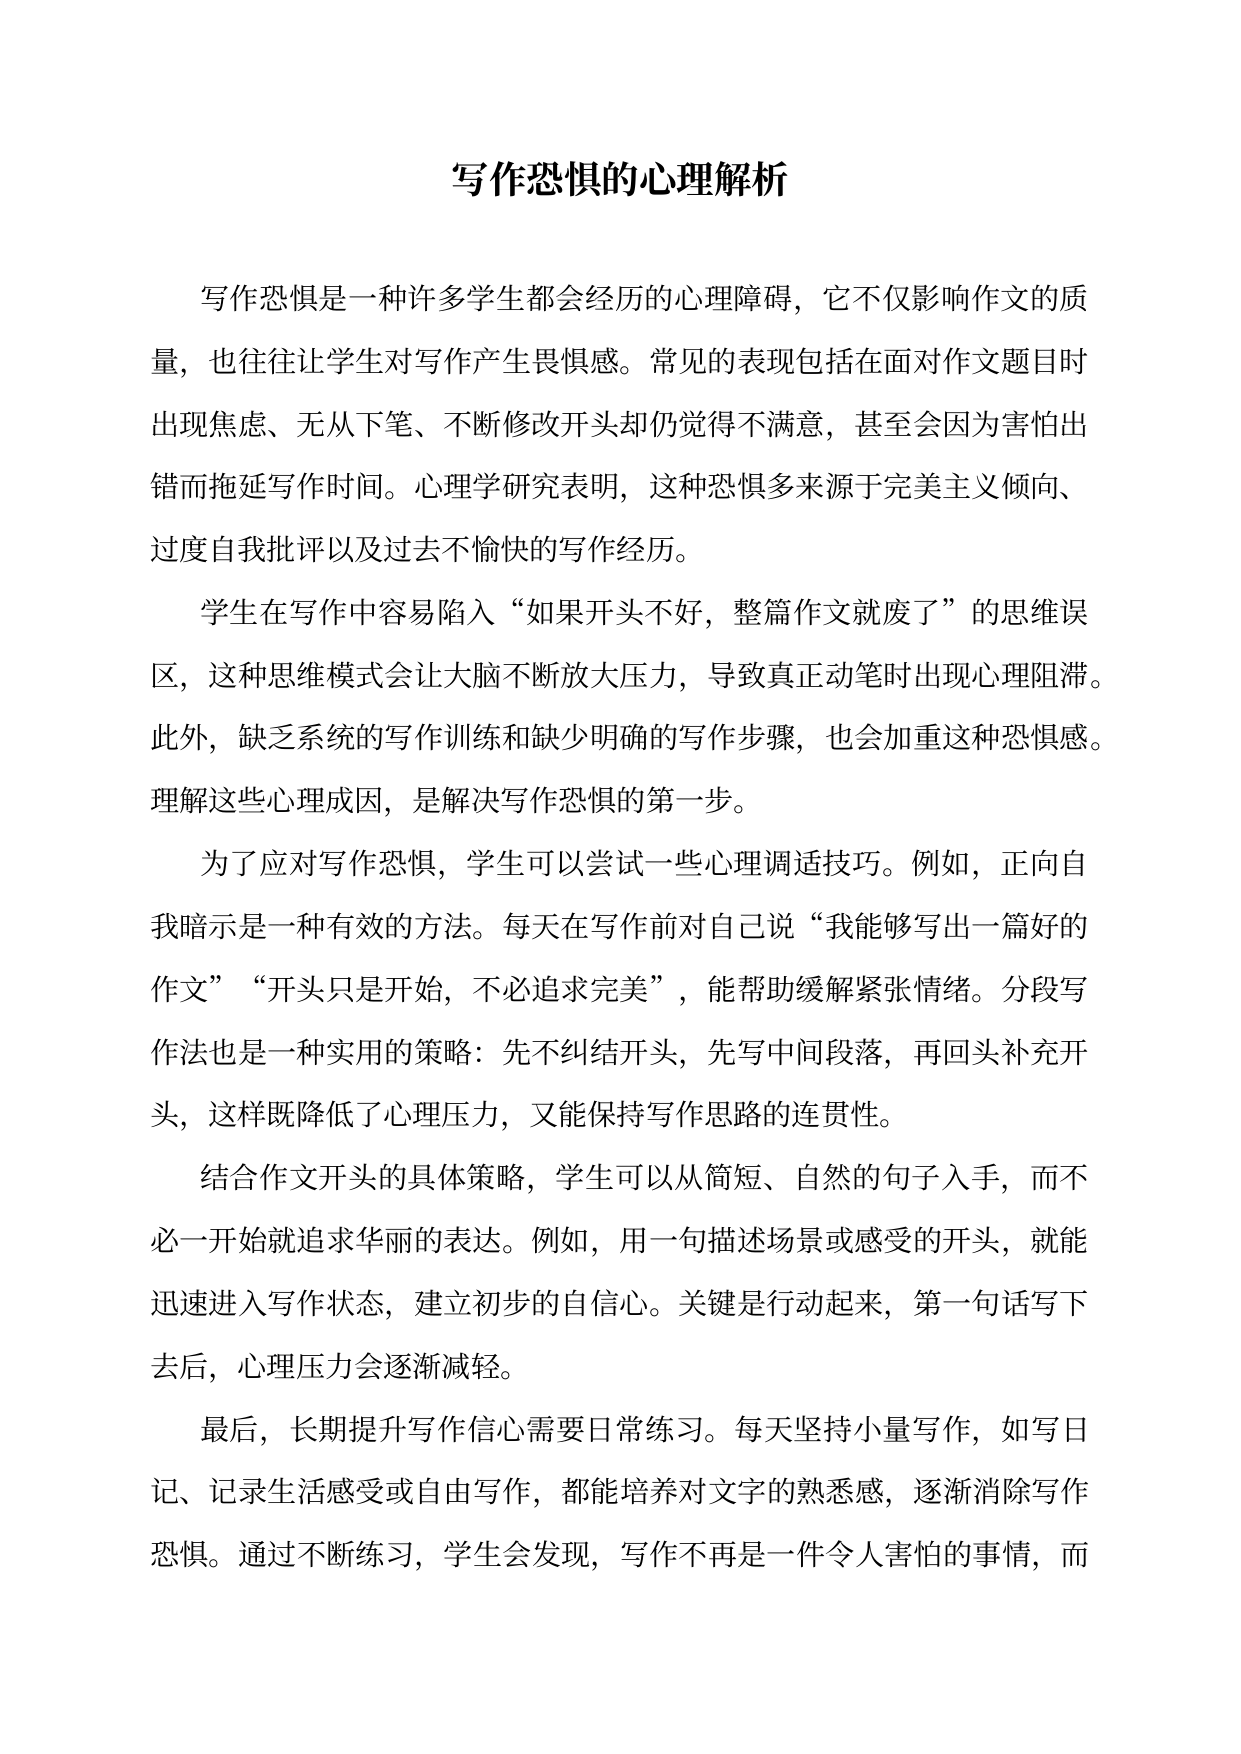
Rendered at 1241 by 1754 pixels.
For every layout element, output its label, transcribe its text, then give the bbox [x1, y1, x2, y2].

text 为了应对写作恐惧，学生可以尝试一些心理调适技巧。例如，正向自我暗示是一种有效的方法。每天在写作前对自己说“我能够写出一篇好的作文”“开头只是开始，不必追求完美”，能帮助缓解紧张情绪。分段写作法也是一种实用的策略：先不纠结开头，先写中间段落，再回头补充开头，这样既降低了心理压力，又能保持写作思路的连贯性。 [150, 841, 1090, 1134]
text 学生在写作中容易陷入“如果开头不好，整篇作文就废了”的思维误区，这种思维模式会让大脑不断放大压力，导致真正动笔时出现心理阻滞。此外，缺乏系统的写作训练和缺少明确的写作步骤，也会加重这种恐惧感。理解这些心理成因，是解决写作恐惧的第一步。 [150, 590, 1090, 820]
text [150, 1406, 1090, 1574]
text 结合作文开头的具体策略，学生可以从简短、自然的句子入手，而不必一开始就追求华丽的表达。例如，用一句描述场景或感受的开头，就能迅速进入写作状态，建立初步的自信心。关键是行动起来，第一句话写下去后，心理压力会逐渐减轻。 [150, 1155, 1090, 1385]
subtitle 写作恐惧的心理解析 [150, 150, 1090, 204]
text 写作恐惧是一种许多学生都会经历的心理障碍，它不仅影响作文的质量，也往往让学生对写作产生畏惧感。常见的表现包括在面对作文题目时出现焦虑、无从下笔、不断修改开头却仍觉得不满意，甚至会因为害怕出错而拖延写作时间。心理学研究表明，这种恐惧多来源于完美主义倾向、过度自我批评以及过去不愉快的写作经历。 [150, 276, 1090, 569]
